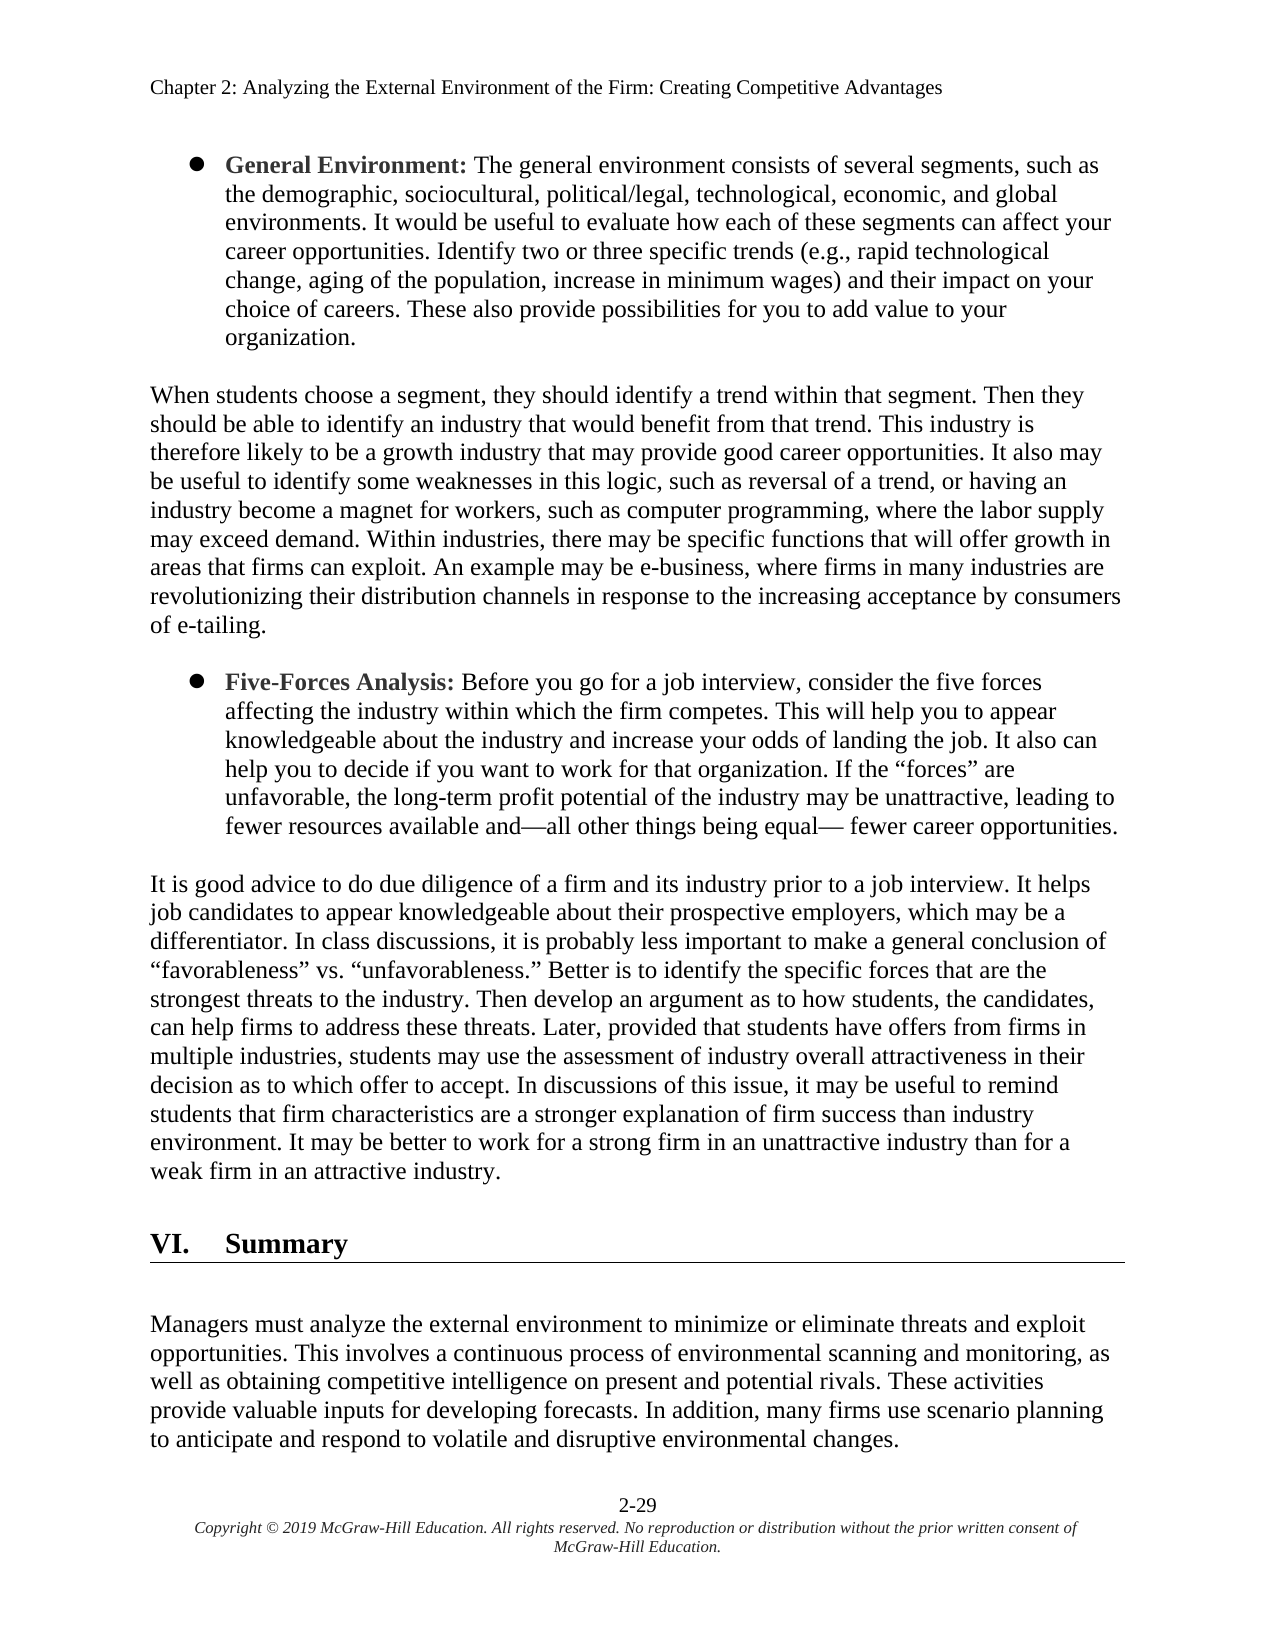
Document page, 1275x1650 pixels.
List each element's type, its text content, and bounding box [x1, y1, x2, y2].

text Five-Forces Analysis: Before you go for a job interview, consider the five forces affecting the industry within which the firm competes. This will help you to appear knowledgeable about the industry and increase your odds of landing the job. It also can help you to decide if you want to work for that organization. If the “forces” are unfavorable, the long-term profit potential of the industry may be unattractive, leading to fewer resources available and—all other things being equal— fewer career opportunities. [150, 667, 1125, 840]
text Managers must analyze the external environment to minimize or eliminate threats and exploit opportunities. This involves a continuous process of environmental scanning and monitoring, as well as obtaining competitive intelligence on present and potential rivals. These activities provide valuable inputs for developing forecasts. In addition, many firms use scenario planning to anticipate and respond to volatile and disruptive environmental changes. [150, 1309, 1125, 1453]
text When students choose a segment, they should identify a trend within that segment. Then they should be able to identify an industry that would benefit from that trend. This industry is therefore likely to be a growth industry that may provide good career opportunities. It also may be useful to identify some weaknesses in this logic, such as reversal of a trend, or having an industry become a magnet for workers, such as computer programming, where the labor supply may exceed demand. Within industries, there may be specific functions that will offer growth in areas that firms can exploit. An example may be e-business, where firms in many industries are revolutionizing their distribution channels in response to the increasing acceptance by consumers of e-tailing. [150, 380, 1125, 639]
text General Environment: The general environment consists of several segments, such as the demographic, sociocultural, political/legal, technological, economic, and global environments. It would be useful to evaluate how each of these segments can affect your career opportunities. Identify two or three specific trends (e.g., rapid technological change, aging of the population, increase in minimum wages) and their impact on your choice of careers. These also provide possibilities for you to add value to your organization. [150, 150, 1125, 351]
text VI. Summary [150, 1226, 1125, 1262]
text It is good advice to do due diligence of a firm and its industry prior to a job interview. It helps job candidates to appear knowledgeable about their prospective employers, which may be a differentiator. In class discussions, it is probably less important to make a general conclusion of “favorableness” vs. “unfavorableness.” Better is to identify the specific forces that are the strongest threats to the industry. Then develop an argument as to how students, the candidates, can help firms to address these threats. Later, provided that students have offers from firms in multiple industries, students may use the assessment of industry overall attractiveness in their decision as to which offer to accept. In discussions of this issue, it may be useful to remind students that firm characteristics are a stronger explanation of firm success than industry environment. It may be better to work for a strong firm in an unattractive industry than for a weak firm in an attractive industry. [150, 869, 1125, 1185]
